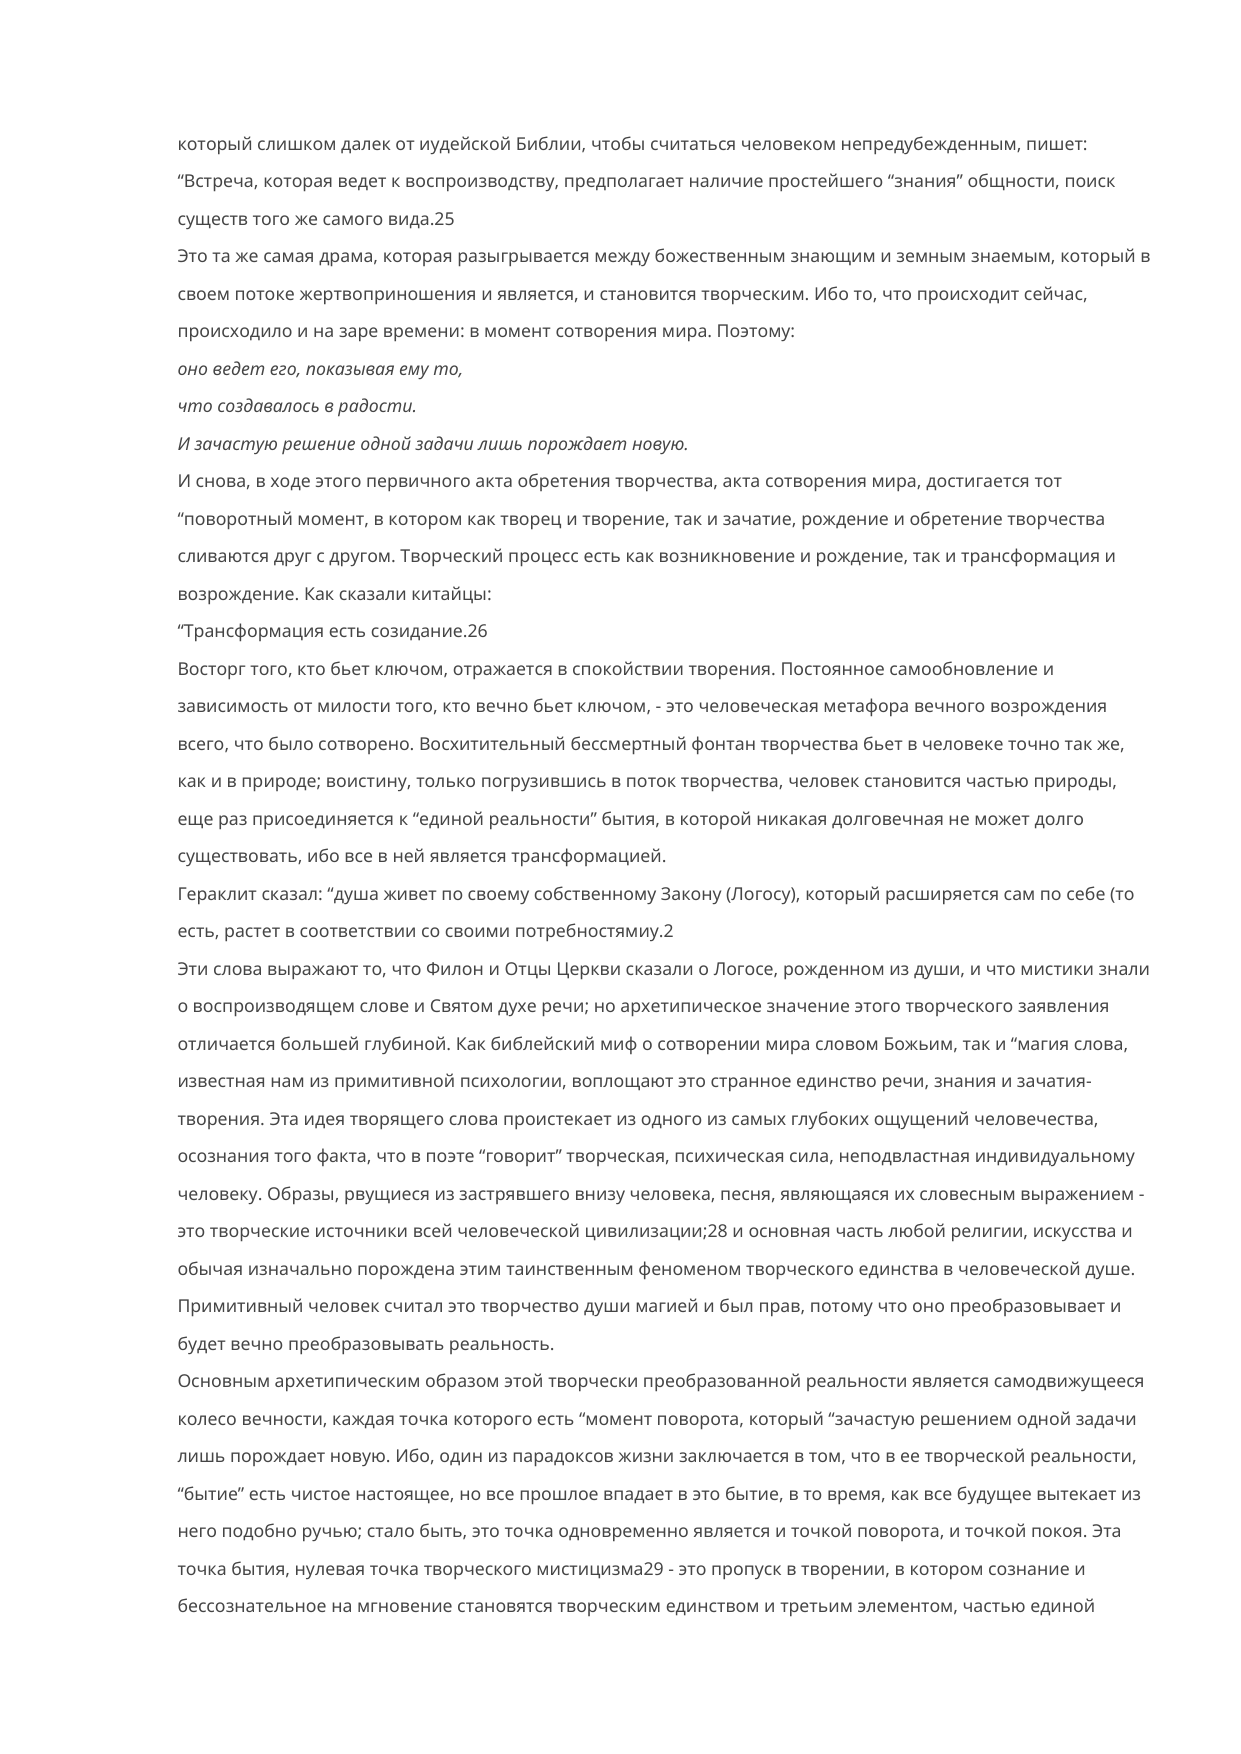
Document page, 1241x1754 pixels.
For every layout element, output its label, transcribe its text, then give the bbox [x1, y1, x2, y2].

text оно ведет его, показывая ему то, что создавалось в радости. И зачастую решение одной задачи лишь порождает новую. [177, 343, 1152, 456]
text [177, 456, 1152, 1618]
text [177, 118, 1152, 343]
